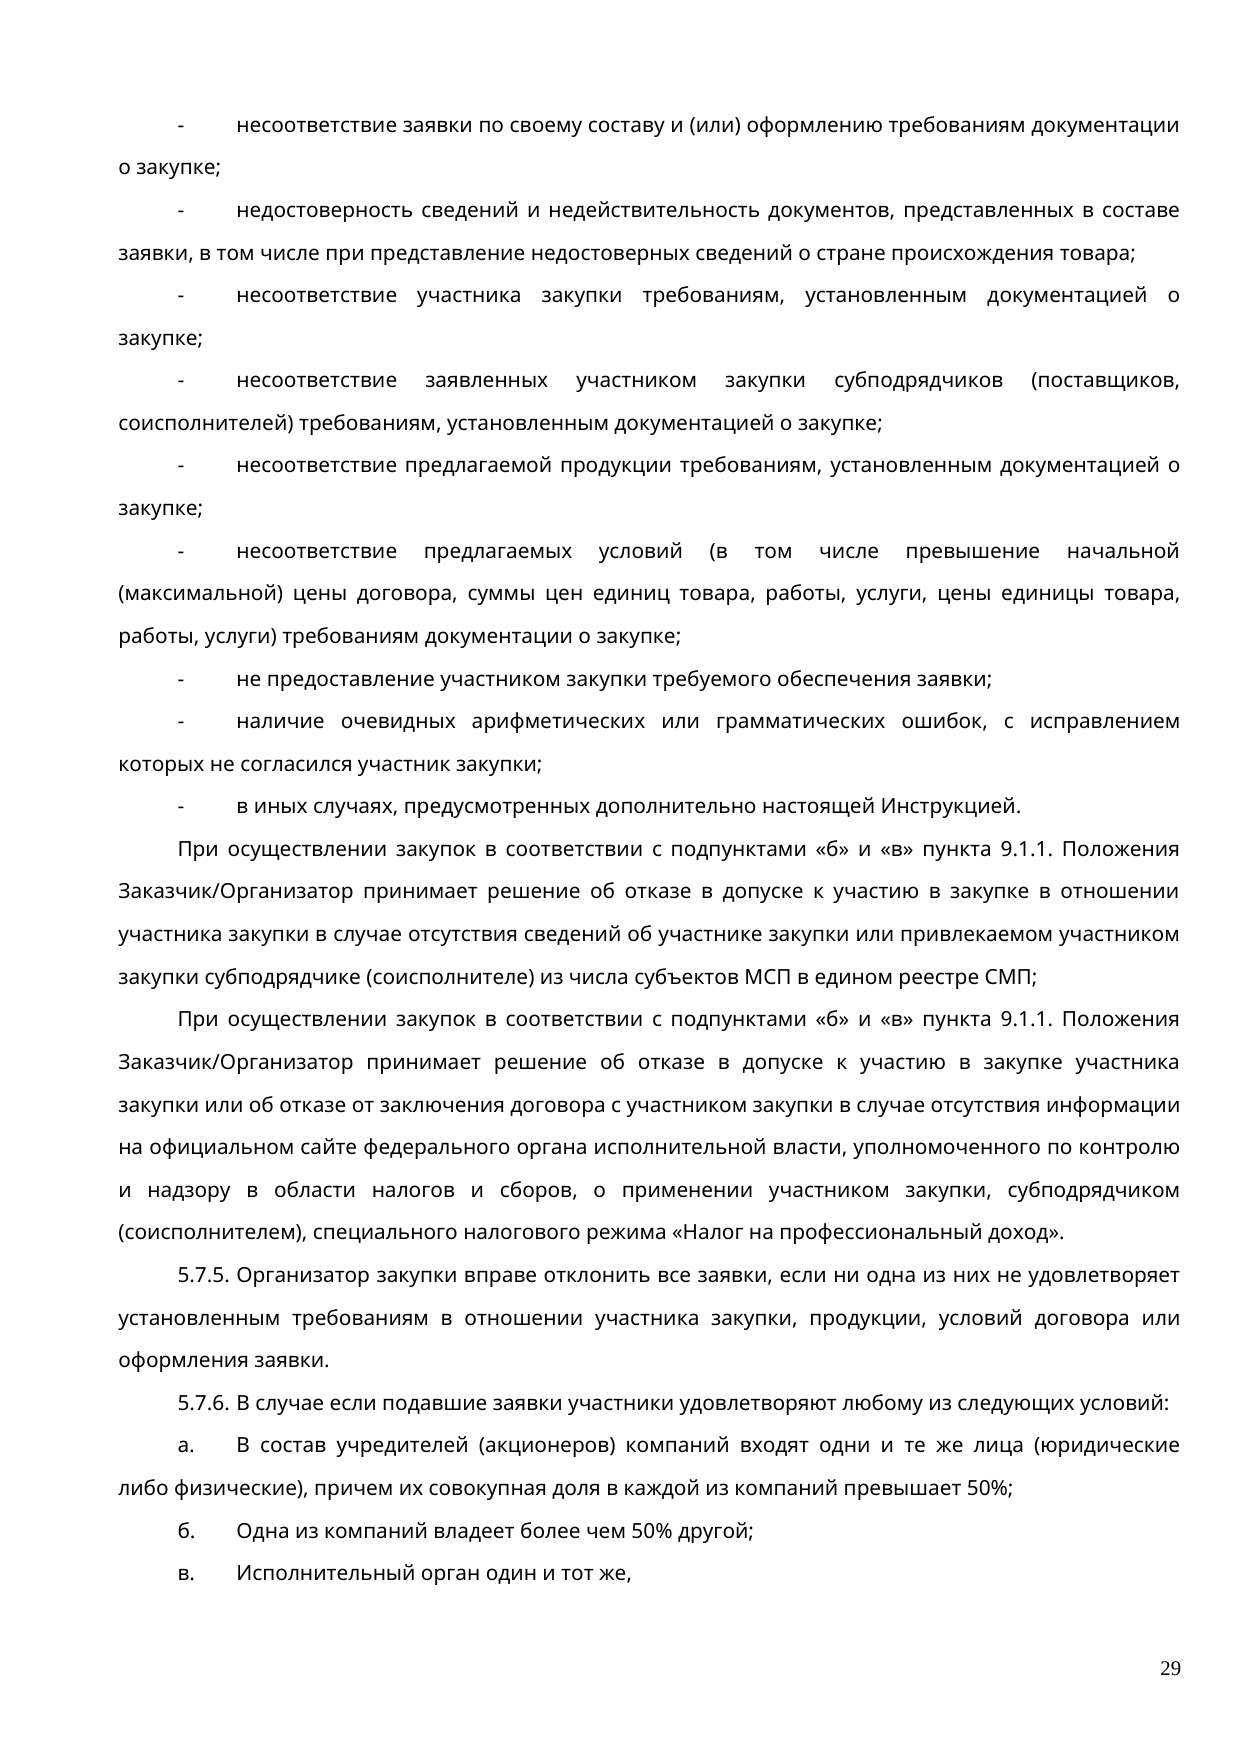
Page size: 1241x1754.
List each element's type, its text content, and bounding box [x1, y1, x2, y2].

list - не предоставление участником закупки требуемого обеспечения заявки; [118, 664, 1181, 692]
list - в иных случаях, предусмотренных дополнительно настоящей Инструкцией. [118, 791, 1181, 820]
list - недостоверность сведений и недействительность документов, представленных в составе заявки, в том числе при представление недостоверных сведений о стране происхождения товара; [118, 195, 1181, 266]
list - несоответствие заявки по своему составу и (или) оформлению требованиям документации о закупке; [118, 110, 1181, 181]
list - несоответствие участника закупки требованиям, установленным документацией о закупке; [118, 280, 1181, 351]
list При осуществлении закупок в соответствии с подпунктами «б» и «в» пункта 9.1.1. Положения Заказчик/Организатор принимает решение об отказе в допуске к участию в закупке в отношении участника закупки в случае отсутствия сведений об участнике закупки или привлекаемом участником закупки субподрядчике (соисполнителе) из числа субъектов МСП в едином реестре СМП; [118, 834, 1181, 990]
text Организатор закупки вправе отклонить все заявки, если ни одна из них не удовлетворяет установленным требованиям в отношении участника закупки, продукции, условий договора или оформления заявки. [118, 1260, 1181, 1374]
list - несоответствие предлагаемых условий (в том числе превышение начальной (максимальной) цены договора, суммы цен единиц товара, работы, услуги, цены единицы товара, работы, услуги) требованиям документации о закупке; [118, 536, 1181, 649]
text В случае если подавшие заявки участники удовлетворяют любому из следующих условий: [118, 1388, 1181, 1416]
list В состав учредителей (акционеров) компаний входят одни и те же лица (юридические либо физические), причем их совокупная доля в каждой из компаний превышает 50%; [118, 1431, 1181, 1502]
list - наличие очевидных арифметических или грамматических ошибок, с исправлением которых не согласился участник закупки; [118, 706, 1181, 777]
list - несоответствие заявленных участником закупки субподрядчиков (поставщиков, соисполнителей) требованиям, установленным документацией о закупке; [118, 365, 1181, 436]
list - несоответствие предлагаемой продукции требованиям, установленным документацией о закупке; [118, 451, 1181, 522]
list Одна из компаний владеет более чем 50% другой; [118, 1516, 1181, 1544]
list Исполнительный орган один и тот же, [118, 1558, 1181, 1587]
list При осуществлении закупок в соответствии с подпунктами «б» и «в» пункта 9.1.1. Положения Заказчик/Организатор принимает решение об отказе в допуске к участию в закупке участника закупки или об отказе от заключения договора с участником закупки в случае отсутствия информации на официальном сайте федерального органа исполнительной власти, уполномоченного по контролю и надзору в области налогов и сборов, о применении участником закупки, субподрядчиком (соисполнителем), специального налогового режима «Налог на профессиональный доход». [118, 1004, 1181, 1246]
